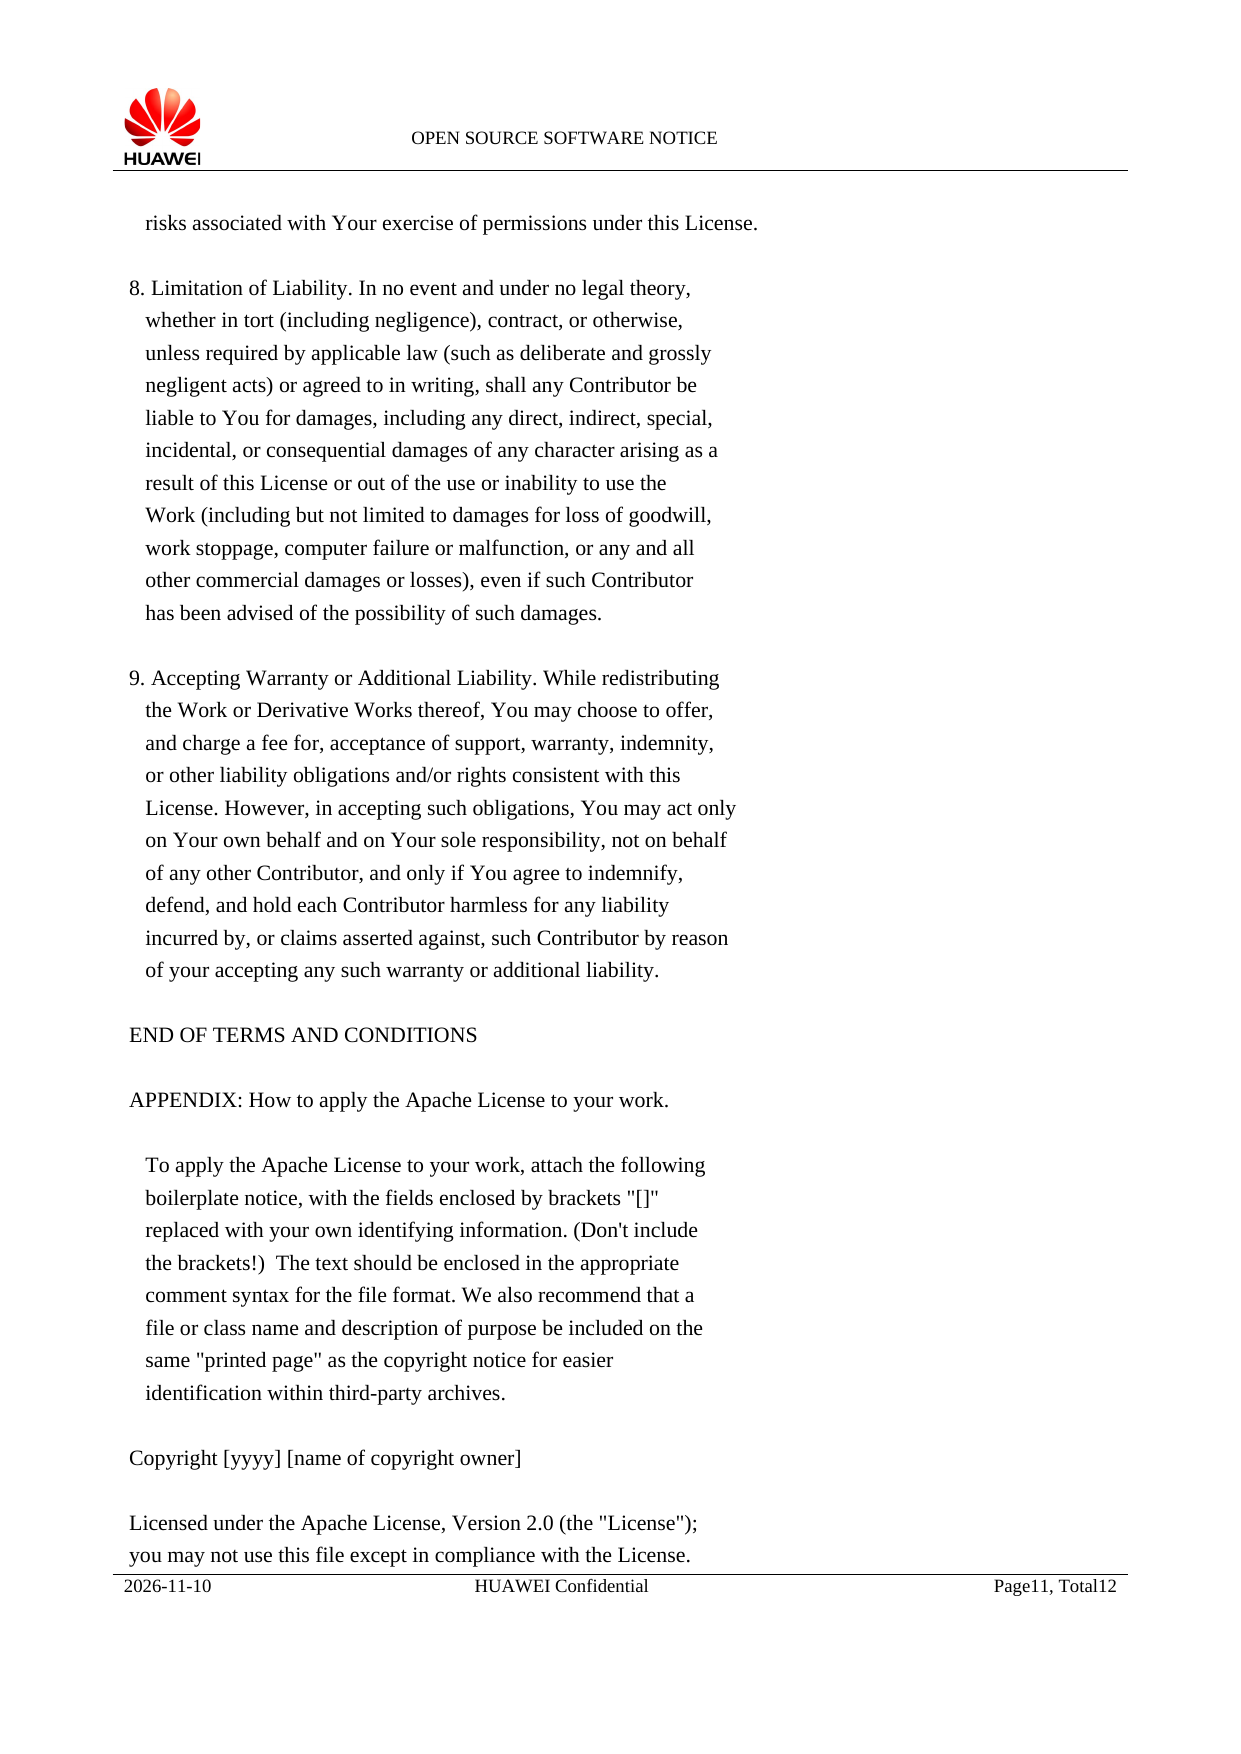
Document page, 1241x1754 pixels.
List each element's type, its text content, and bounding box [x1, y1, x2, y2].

picture [124, 88, 201, 165]
